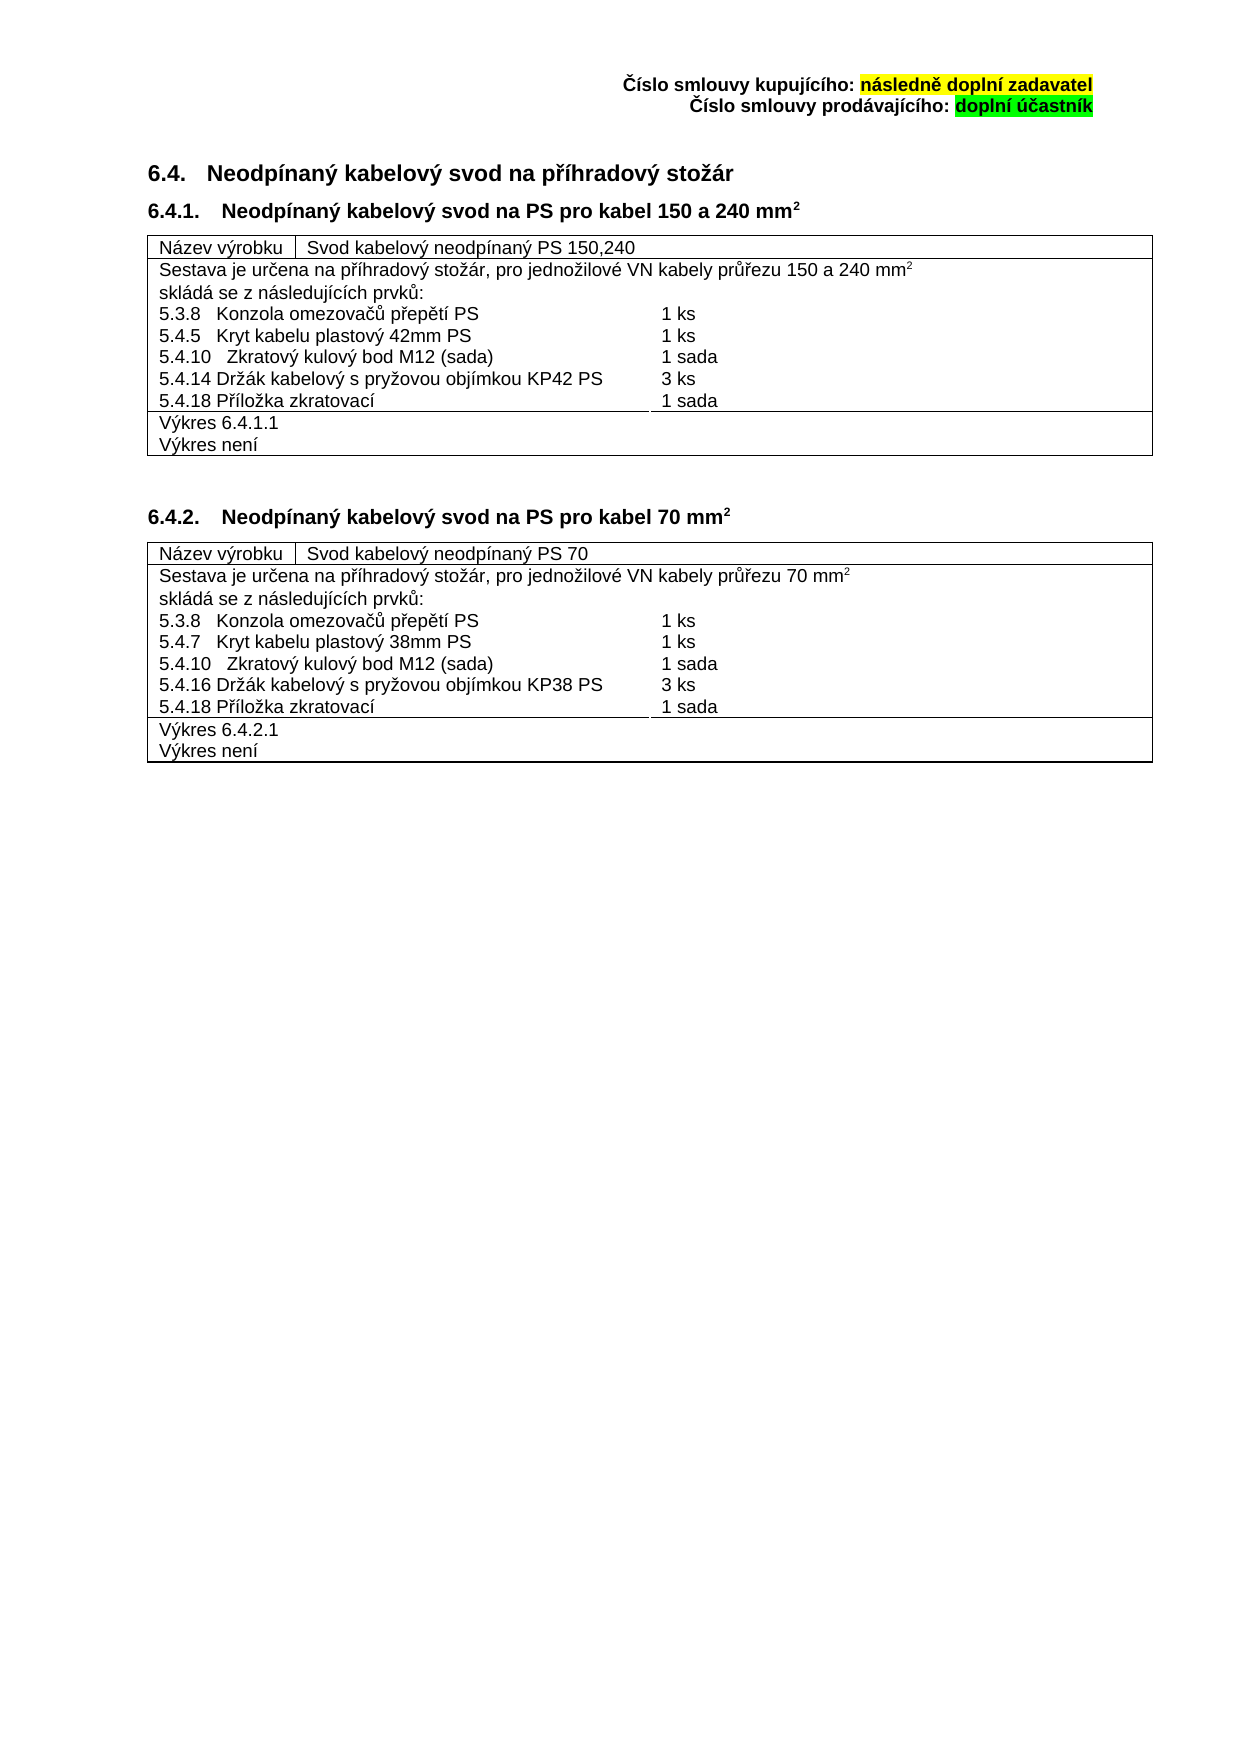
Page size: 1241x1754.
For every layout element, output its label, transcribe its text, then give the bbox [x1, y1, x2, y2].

list Neodpínaný kabelový svod na PS pro kabel 70 mm2 [148, 505, 1093, 529]
table_cell 1 ks 1 ks 1 sada 3 ks 1 sada [651, 588, 1152, 717]
table_cell 1 ks 1 ks 1 sada 3 ks 1 sada [651, 282, 1152, 411]
table_cell Sestava je určena na příhradový stožár, pro jednožilové VN kabely průřezu 150 a 240 mm2 [148, 259, 1152, 281]
table_cell skládá se z následujících prvků: 5.3.8 Konzola omezovačů přepětí PS 5.4.5 Kryt kabelu plastový 42mm PS 5.4.10 Zkratový kulový bod M12 (sada) 5.4.14 Držák kabelový s pryžovou objímkou KP42 PS 5.4.18 Příložka zkratovací [148, 282, 649, 411]
table_cell skládá se z následujících prvků: 5.3.8 Konzola omezovačů přepětí PS 5.4.7 Kryt kabelu plastový 38mm PS 5.4.10 Zkratový kulový bod M12 (sada) 5.4.16 Držák kabelový s pryžovou objímkou KP38 PS 5.4.18 Příložka zkratovací [148, 588, 649, 717]
table_header Název výrobku [148, 236, 295, 258]
list Neodpínaný kabelový svod na PS pro kabel 150 a 240 mm2 [148, 199, 1093, 223]
table_header Svod kabelový neodpínaný PS 70 [296, 543, 1152, 564]
list Neodpínaný kabelový svod na příhradový stožár [148, 160, 1093, 186]
table_header Svod kabelový neodpínaný PS 150,240 [296, 236, 1152, 258]
table_header Název výrobku [148, 543, 295, 564]
table_cell Výkres 6.4.1.1 Výkres není [148, 412, 1152, 455]
table_cell Sestava je určena na příhradový stožár, pro jednožilové VN kabely průřezu 70 mm2 [148, 565, 1152, 587]
table_cell Výkres 6.4.2.1 Výkres není [148, 718, 1152, 761]
